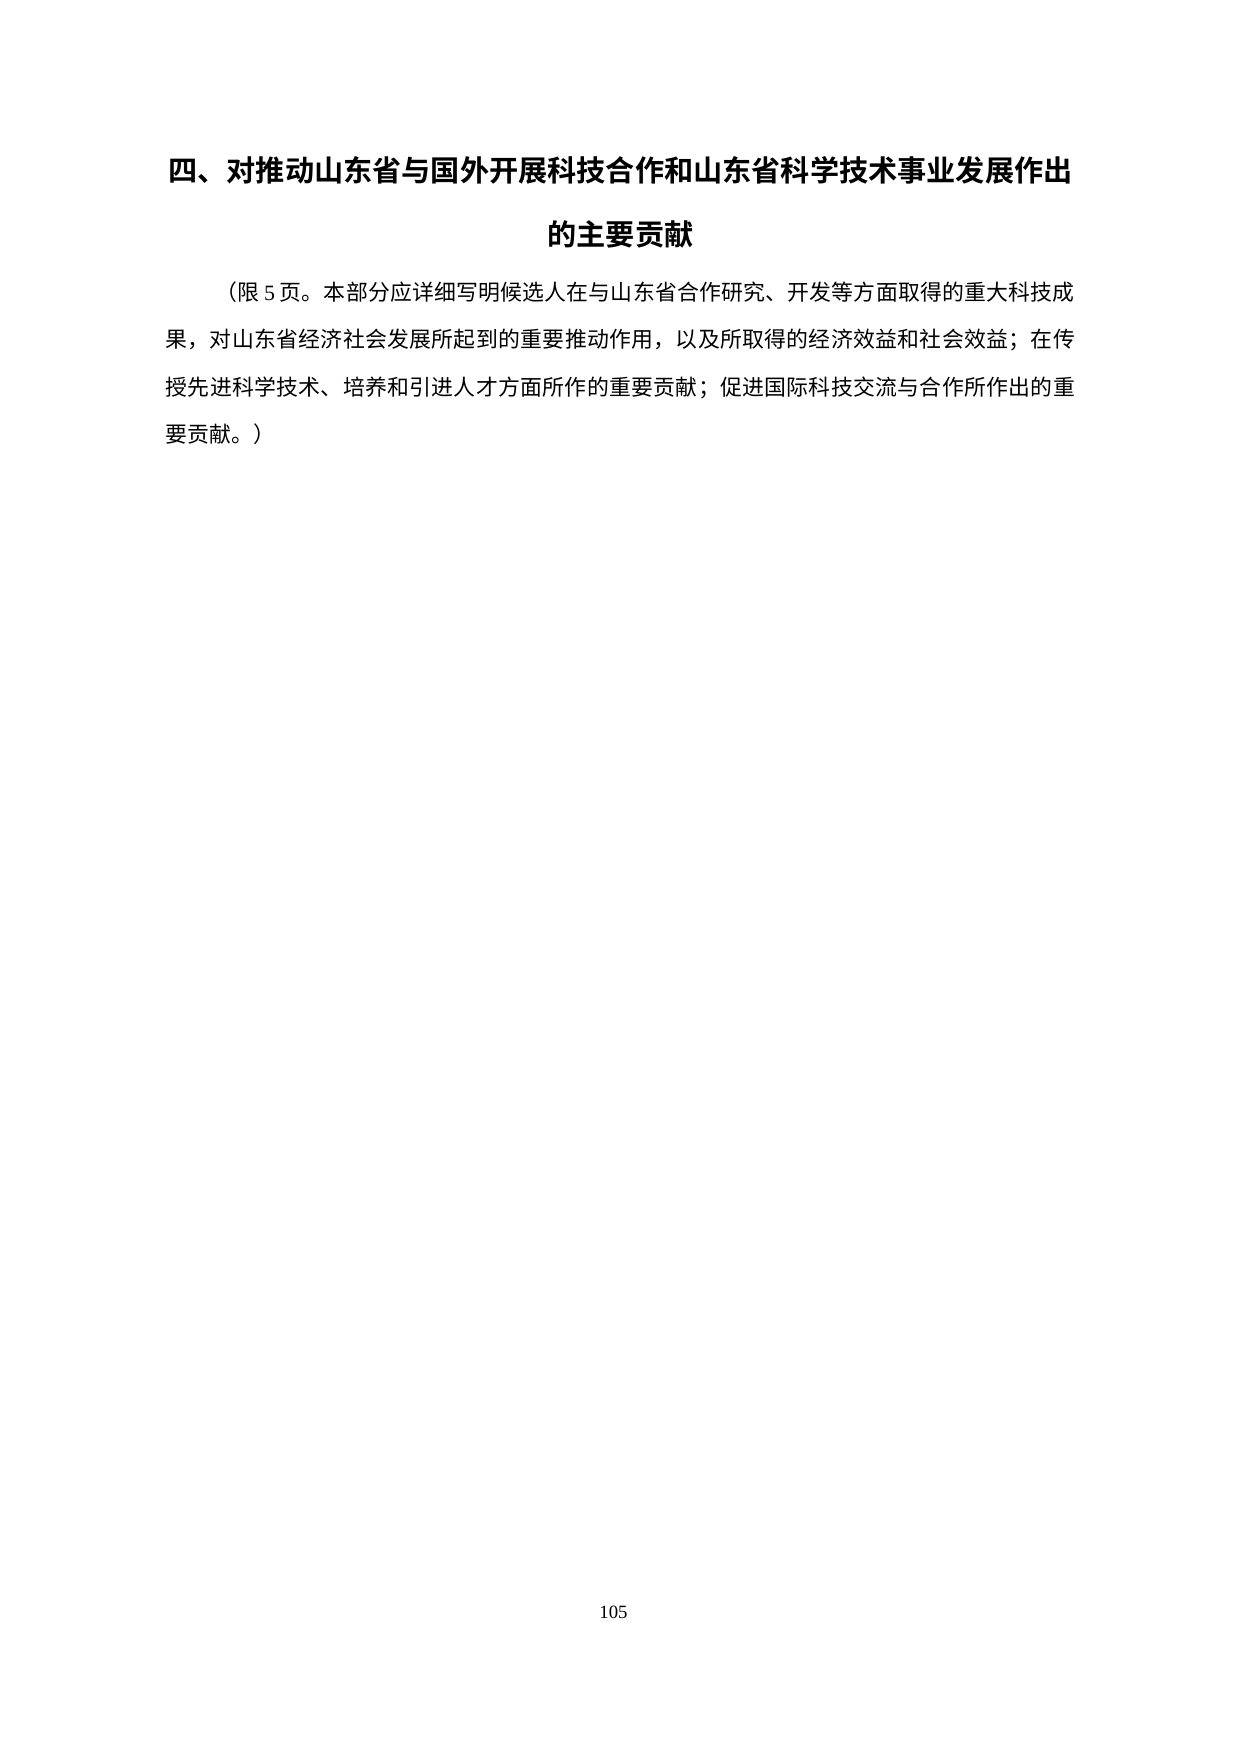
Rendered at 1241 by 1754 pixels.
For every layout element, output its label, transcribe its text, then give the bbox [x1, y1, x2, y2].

text 四、对推动山东省与国外开展科技合作和山东省科学技术事业发展作出的主要贡献 [165, 148, 1075, 253]
text （限5页。本部分应详细写明候选人在与山东省合作研究、开发等方面取得的重大科技成果，对山东省经济社会发展所起到的重要推动作用，以及所取得的经济效益和社会效益；在传授先进科学技术、培养和引进人才方面所作的重要贡献；促进国际科技交流与合作所作出的重要贡献。） [165, 274, 1075, 449]
